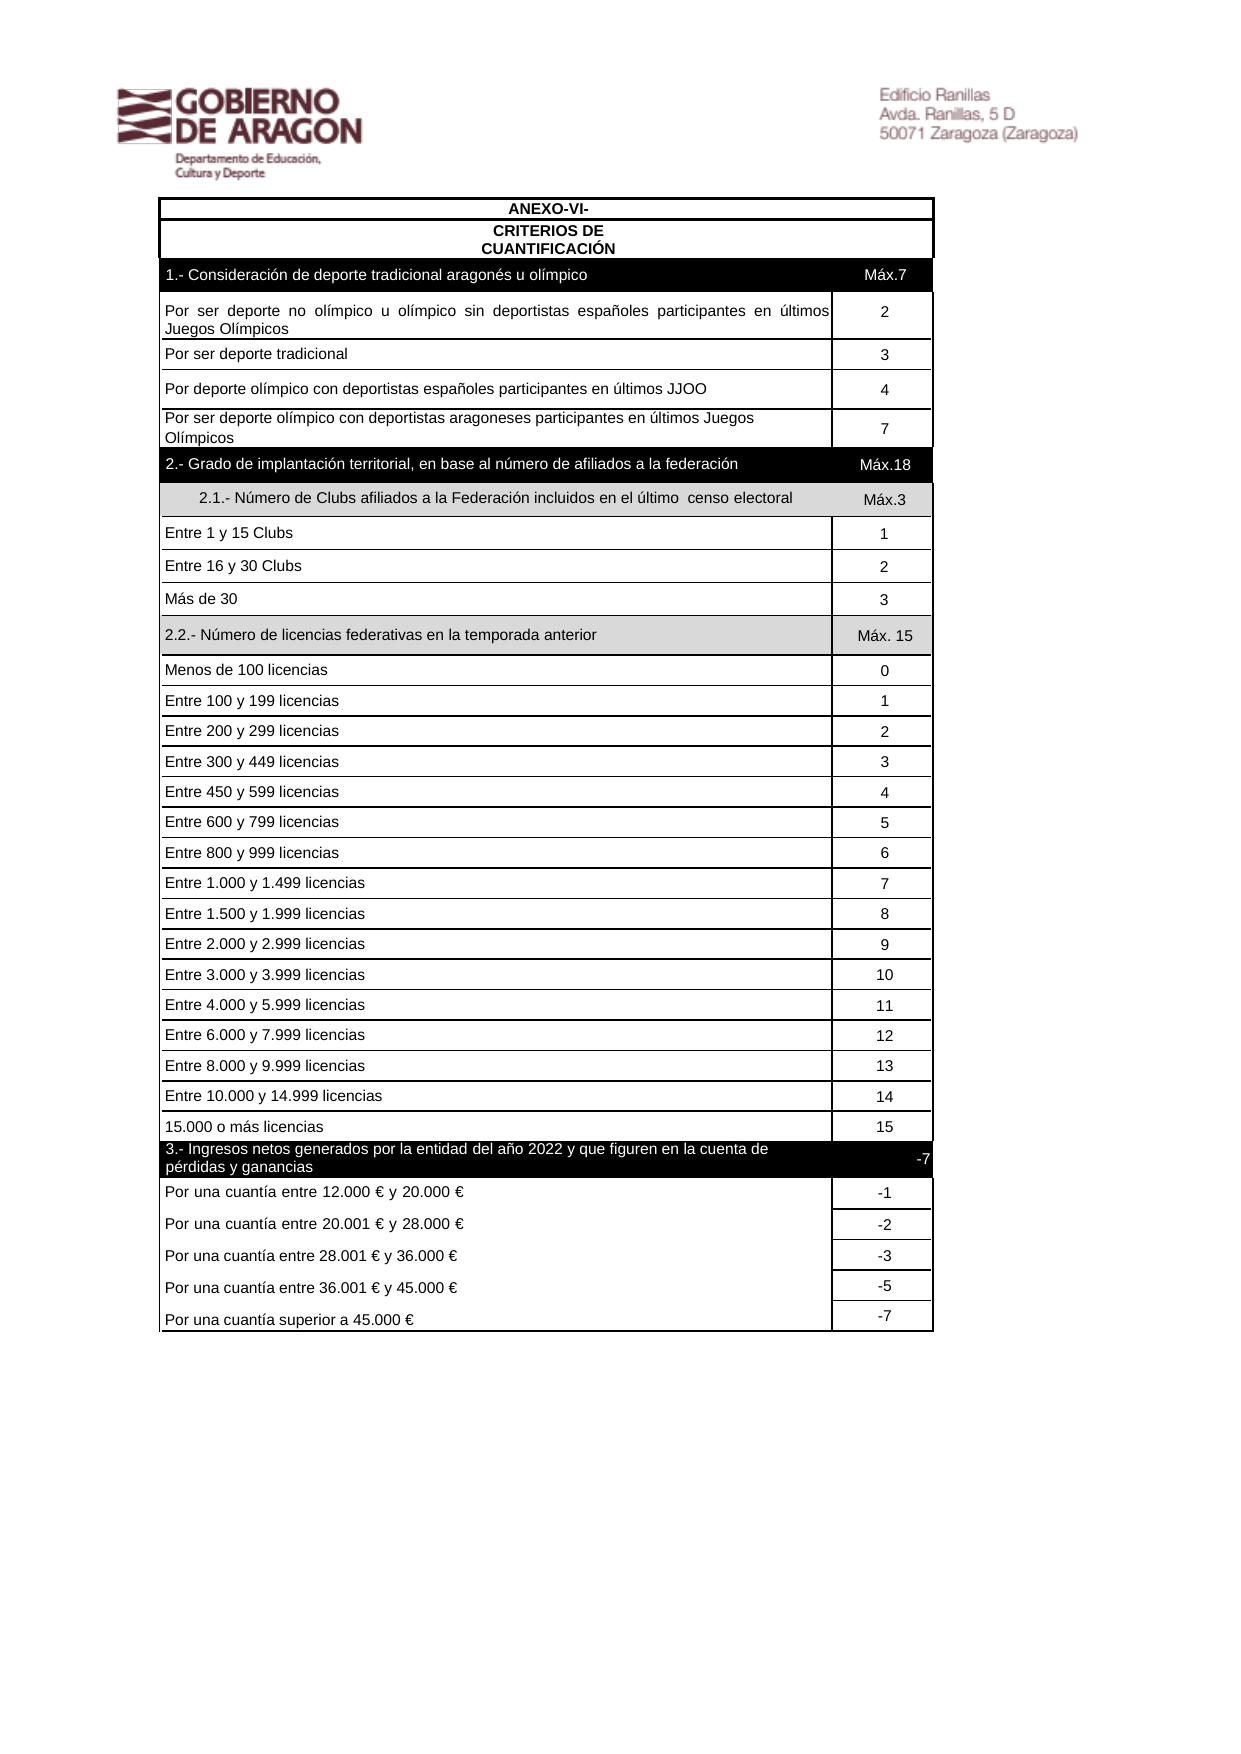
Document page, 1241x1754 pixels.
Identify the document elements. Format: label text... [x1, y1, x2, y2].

table_cell Máx. 15 [833, 615, 932, 654]
table_cell Entre 100 y 199 licencias [160, 685, 831, 715]
table_cell Menos de 100 licencias [160, 654, 831, 684]
table_cell 6 [833, 837, 932, 867]
table_header ANEXO-VI- [161, 200, 932, 218]
table_cell 2.1.- Número de Clubs afiliados a la Federación incluidos en el último censo electoral Máx.3 [160, 483, 932, 516]
table_cell Entre 8.000 y 9.999 licencias [160, 1050, 831, 1080]
table_cell 8 [833, 898, 932, 928]
table_cell 3 [833, 745, 932, 776]
table_cell Entre 2.000 y 2.999 licencias [160, 928, 831, 958]
table_cell 1.- Consideración de deporte tradicional aragonés u olímpico [159, 258, 832, 292]
table_cell 5 [833, 806, 932, 837]
table_cell Máx.7 [832, 258, 933, 292]
table_cell 13 [833, 1050, 932, 1080]
table_cell Entre 200 y 299 licencias [160, 715, 831, 745]
table_cell 15 [833, 1110, 932, 1141]
table_cell Entre 600 y 799 licencias [160, 806, 831, 837]
table_cell CRITERIOS DE CUANTIFICACIÓN [161, 221, 932, 258]
table_cell 3 [833, 338, 932, 368]
table_cell 1 [833, 685, 932, 715]
table_cell 2.2.- Número de licencias federativas en la temporada anterior [160, 615, 831, 654]
table_cell Por ser deporte no olímpico u olímpico sin deportistas españoles participantes en últimos Juegos Olímpicos [160, 292, 831, 338]
table_cell 10 [833, 958, 932, 989]
table_cell 4 [833, 369, 932, 408]
table_cell 15.000 o más licencias [160, 1110, 831, 1141]
table_cell 0 [833, 654, 932, 684]
table_cell Entre 800 y 999 licencias [160, 837, 831, 867]
table_cell Entre 1.500 y 1.999 licencias [160, 898, 831, 928]
table_cell 1 [833, 516, 932, 549]
table_cell 7 [833, 867, 932, 897]
table_cell Entre 10.000 y 14.999 licencias [160, 1080, 831, 1110]
table_cell 12 [833, 1019, 932, 1049]
table_cell 14 [833, 1080, 932, 1110]
table_cell Más de 30 [160, 582, 831, 614]
table_cell Por deporte olímpico con deportistas españoles participantes en últimos JJOO [160, 369, 831, 408]
table_cell -1 [833, 1178, 932, 1208]
table_cell -7 [832, 1141, 933, 1178]
table_cell Entre 300 y 449 licencias [160, 745, 831, 776]
table_cell -5 [833, 1269, 932, 1299]
table_cell 2 [833, 715, 932, 745]
table_cell 7 [833, 408, 932, 447]
table_cell Entre 6.000 y 7.999 licencias [160, 1019, 831, 1049]
table_cell Entre 4.000 y 5.999 licencias [160, 989, 831, 1019]
table_cell 3.- Ingresos netos generados por la entidad del año 2022 y que figuren en la cuenta de pérdidas y ganancias [159, 1141, 832, 1178]
table_cell Entre 450 y 599 licencias [160, 776, 831, 806]
table_cell Entre 16 y 30 Clubs [160, 549, 831, 582]
table_cell 9 [833, 928, 932, 958]
table_cell 2.- Grado de implantación territorial, en base al número de afiliados a la federación [159, 447, 832, 483]
table_cell Entre 1.000 y 1.499 licencias [160, 867, 831, 897]
table_cell Entre 3.000 y 3.999 licencias [160, 958, 831, 989]
table_cell Entre 1 y 15 Clubs [160, 516, 831, 549]
table_cell -2 [833, 1208, 932, 1239]
table_cell -7 [833, 1300, 932, 1330]
table_cell -3 [833, 1239, 932, 1269]
table_cell 11 [833, 989, 932, 1019]
table_cell Por ser deporte tradicional [160, 338, 831, 368]
table_cell 2 [833, 292, 932, 338]
table_cell 2 [833, 549, 932, 582]
table_cell 4 [833, 776, 932, 806]
table_cell 3 [833, 582, 932, 614]
table_cell Máx.18 [832, 447, 933, 483]
table_cell Por ser deporte olímpico con deportistas aragoneses participantes en últimos Juegos Olímpicos [160, 408, 831, 447]
table_cell Por una cuantía entre 12.000 € y 20.000 € Por una cuantía entre 20.001 € y 28.000 € Por una cuantía entre 28.001 € y 36.000 € Por una cuantía entre 36.001 € y 45.000 € Por una cuantía superior a 45.000 € [160, 1178, 831, 1330]
